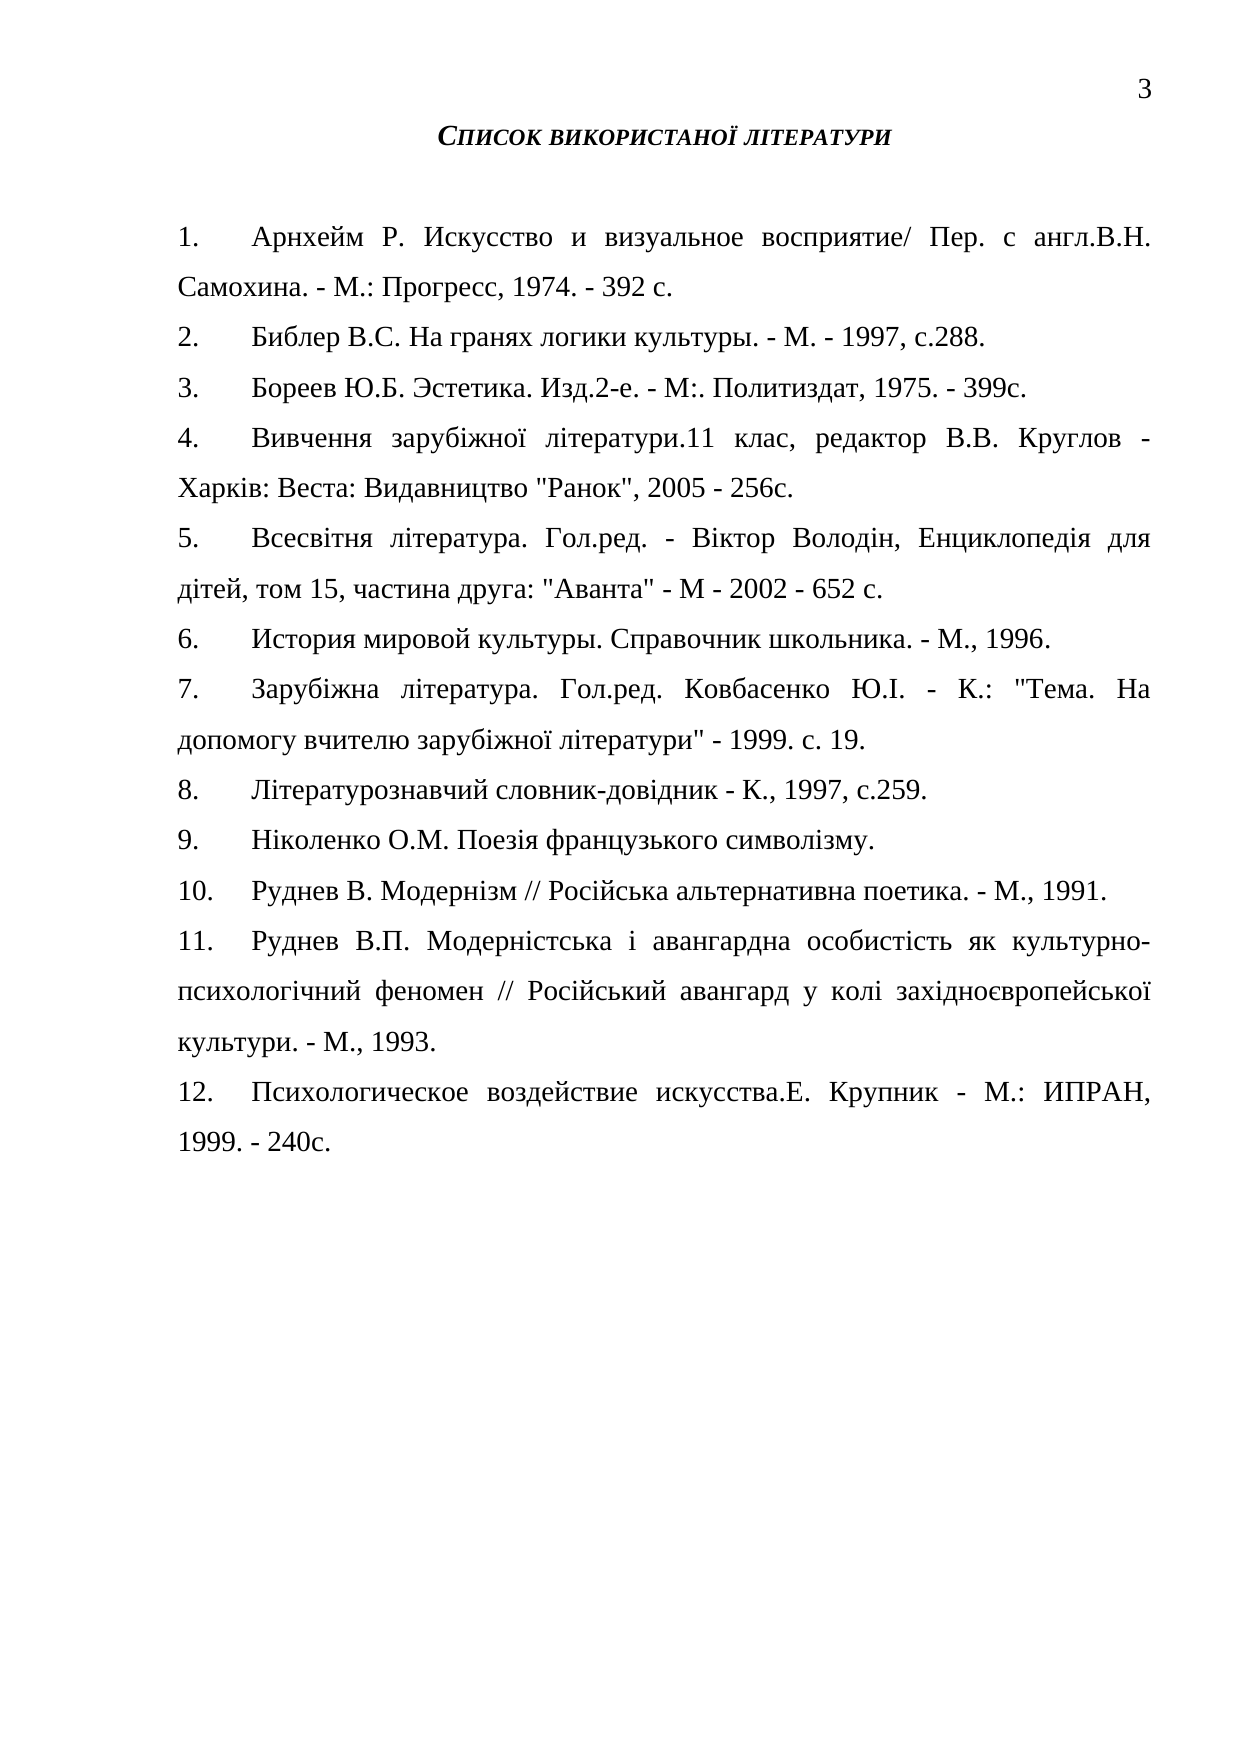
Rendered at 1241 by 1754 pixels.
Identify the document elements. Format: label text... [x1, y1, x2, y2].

text Библер В.С. На гранях логики культуры. - М. - 1997, с.288. [177, 319, 1152, 353]
text Арнхейм Р. Искусство и визуальное восприятие/ Пер. с англ.В.Н. Самохина. - М.: Прогресс, 1974. - 392 с. [177, 219, 1152, 303]
text Руднев В.П. Модерністська і авангардна особистість як культурно-психологічний феномен // Російський авангард у колі західноєвропейської культури. - М., 1993. [177, 923, 1152, 1057]
text Психологическое воздействие искусства.Е. Крупник - М.: ИПРАН, 1999. - 240с. [177, 1074, 1152, 1158]
text Бореев Ю.Б. Эстетика. Изд.2-е. - М:. Политиздат, 1975. - 399с. [177, 370, 1152, 403]
text Зарубіжна література. Гол.ред. Ковбасенко Ю.І. - К.: "Тема. На допомогу вчителю зарубіжної літератури" - 1999. с. 19. [177, 672, 1152, 755]
text Руднев В. Модернізм // Російська альтернативна поетика. - М., 1991. [177, 873, 1152, 906]
text Всесвітня література. Гол.ред. - Віктор Володін, Енциклопедія для дітей, том 15, частина друга: "Аванта" - М - 2002 - 652 с. [177, 521, 1152, 604]
text Літературознавчий словник-довідник - К., 1997, с.259. [177, 772, 1152, 806]
subtitle Список використаної літератури [177, 118, 1152, 152]
text Вивчення зарубіжної літератури.11 клас, редактор В.В. Круглов - Харків: Веста: Видавництво "Ранок", 2005 - 256с. [177, 420, 1152, 504]
text Ніколенко О.М. Поезія французького символізму. [177, 822, 1152, 856]
text История мировой культуры. Справочник школьника. - М., 1996. [177, 621, 1152, 655]
